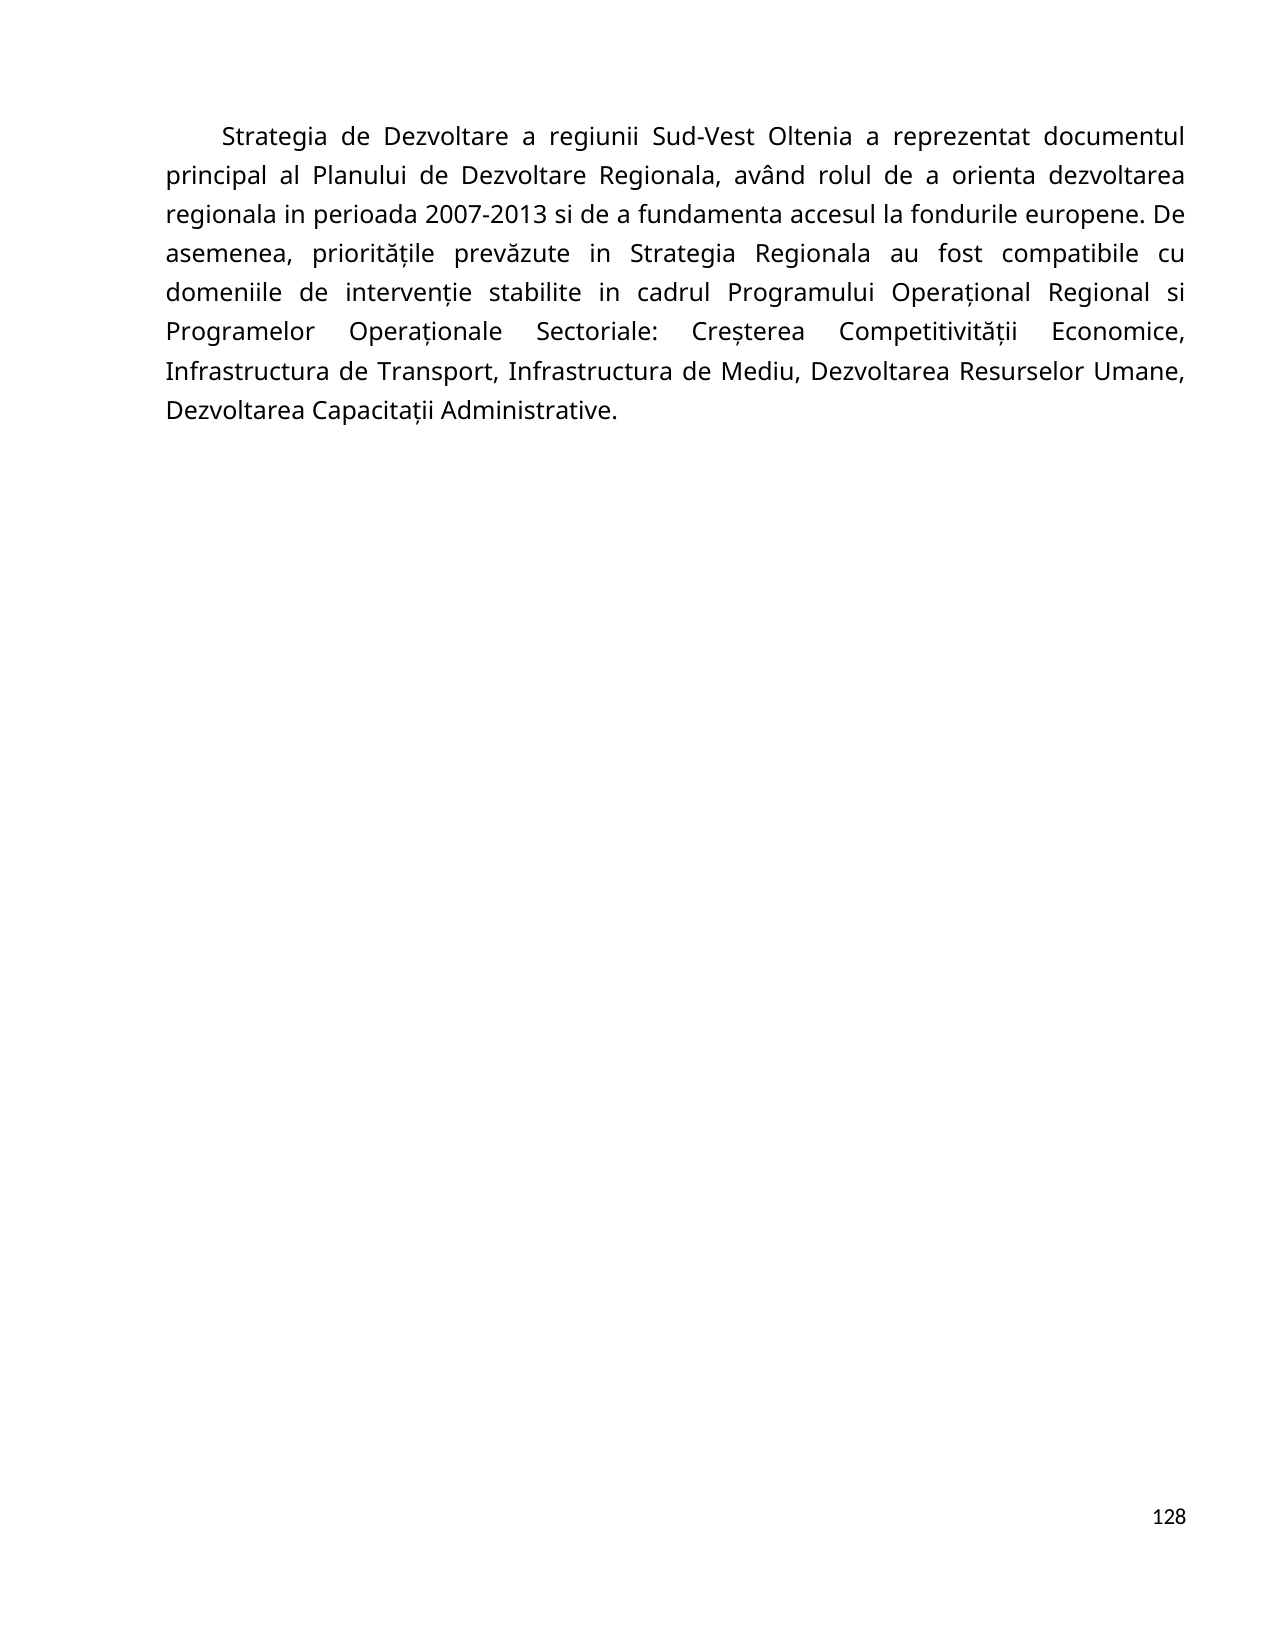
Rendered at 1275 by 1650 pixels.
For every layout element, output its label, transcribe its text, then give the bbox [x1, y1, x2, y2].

text Strategia de Dezvoltare a regiunii Sud-Vest Oltenia a reprezentat documentul principal al Planului de Dezvoltare Regionala, având rolul de a orienta dezvoltarea regionala in perioada 2007-2013 si de a fundamenta accesul la fondurile europene. De asemenea, prioritățile prevăzute in Strategia Regionala au fost compatibile cu domeniile de intervenție stabilite in cadrul Programului Operațional Regional si Programelor Operaționale Sectoriale: Creșterea Competitivității Economice, Infrastructura de Transport, Infrastructura de Mediu, Dezvoltarea Resurselor Umane, Dezvoltarea Capacitații Administrative. [165, 118, 1186, 426]
